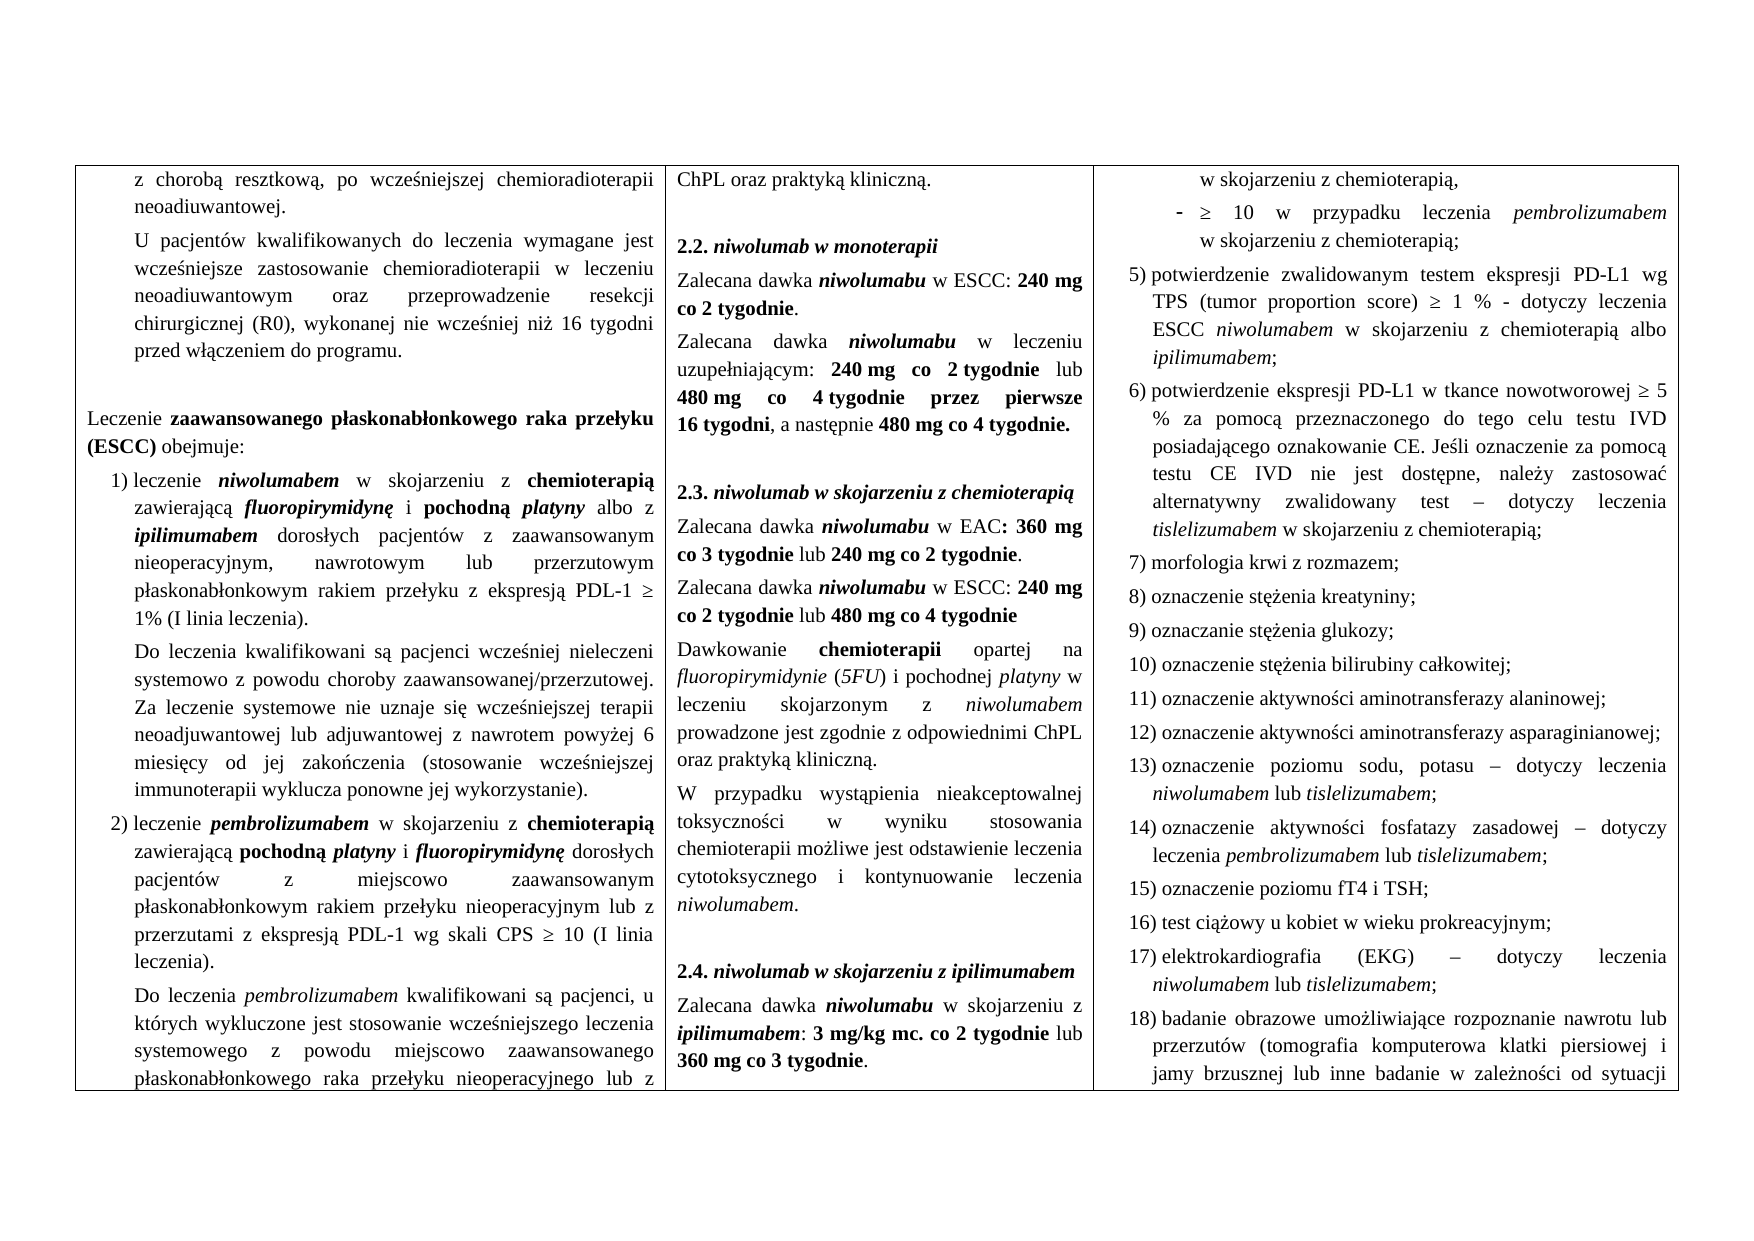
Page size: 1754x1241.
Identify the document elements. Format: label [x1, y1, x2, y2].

table_cell [76, 166, 665, 1090]
table_cell [1094, 166, 1678, 1090]
table_cell [666, 166, 1093, 1090]
